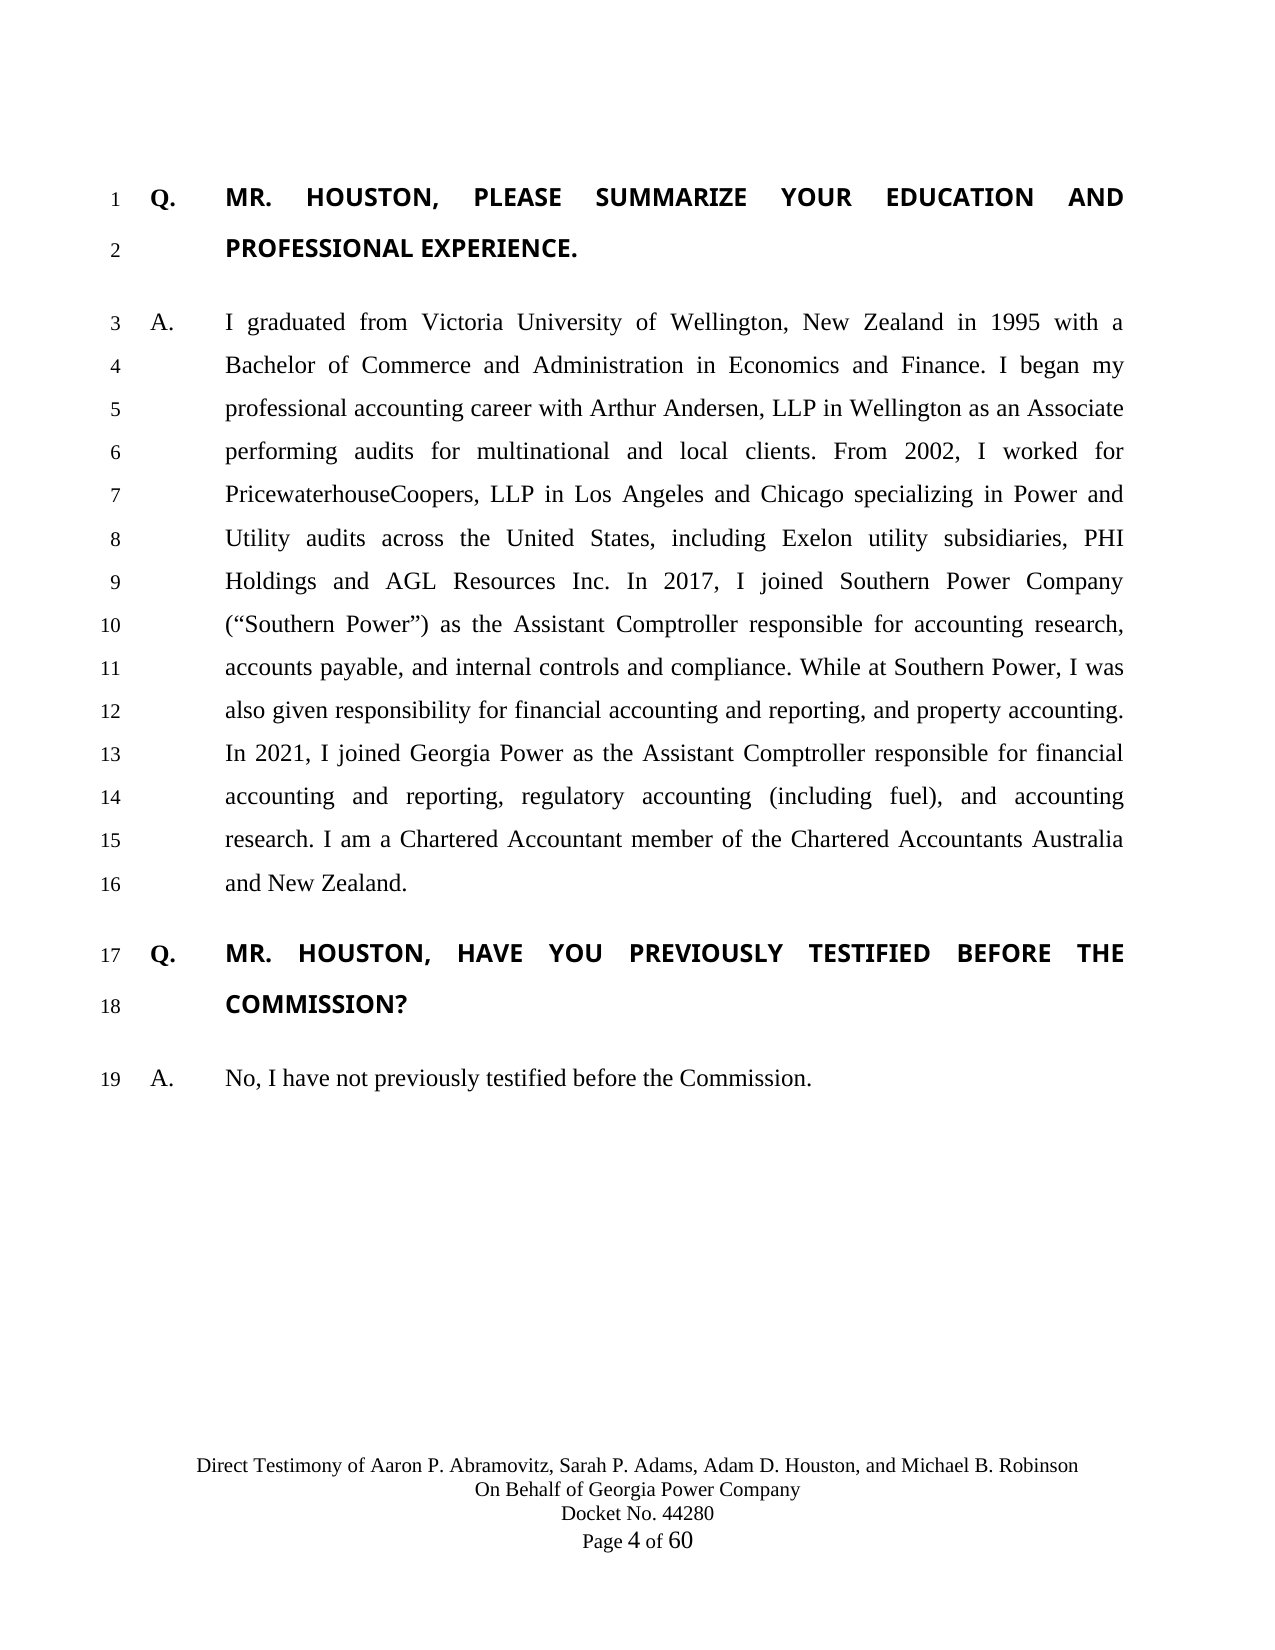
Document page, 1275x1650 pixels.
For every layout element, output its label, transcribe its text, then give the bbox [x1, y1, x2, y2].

text Q. Mr. Houston, have you previously testified before the Commission? [150, 936, 1125, 1021]
text Q. Mr. Houston, please summarize your education and professional experience. [150, 180, 1125, 265]
text A. I graduated from Victoria University of Wellington, New Zealand in 1995 with a Bachelor of Commerce and Administration in Economics and Finance. I began my professional accounting career with Arthur Andersen, LLP in Wellington as an Associate performing audits for multinational and local clients. From 2002, I worked for PricewaterhouseCoopers, LLP in Los Angeles and Chicago specializing in Power and Utility audits across the United States, including Exelon utility subsidiaries, PHI Holdings and AGL Resources Inc. In 2017, I joined Southern Power Company (“Southern Power”) as the Assistant Comptroller responsible for accounting research, accounts payable, and internal controls and compliance. While at Southern Power, I was also given responsibility for financial accounting and reporting, and property accounting. In 2021, I joined Georgia Power as the Assistant Comptroller responsible for financial accounting and reporting, regulatory accounting (including fuel), and accounting research. I am a Chartered Accountant member of the Chartered Accountants Australia and New Zealand. [150, 307, 1125, 896]
text A. No, I have not previously testified before the Commission. [150, 1063, 1125, 1092]
